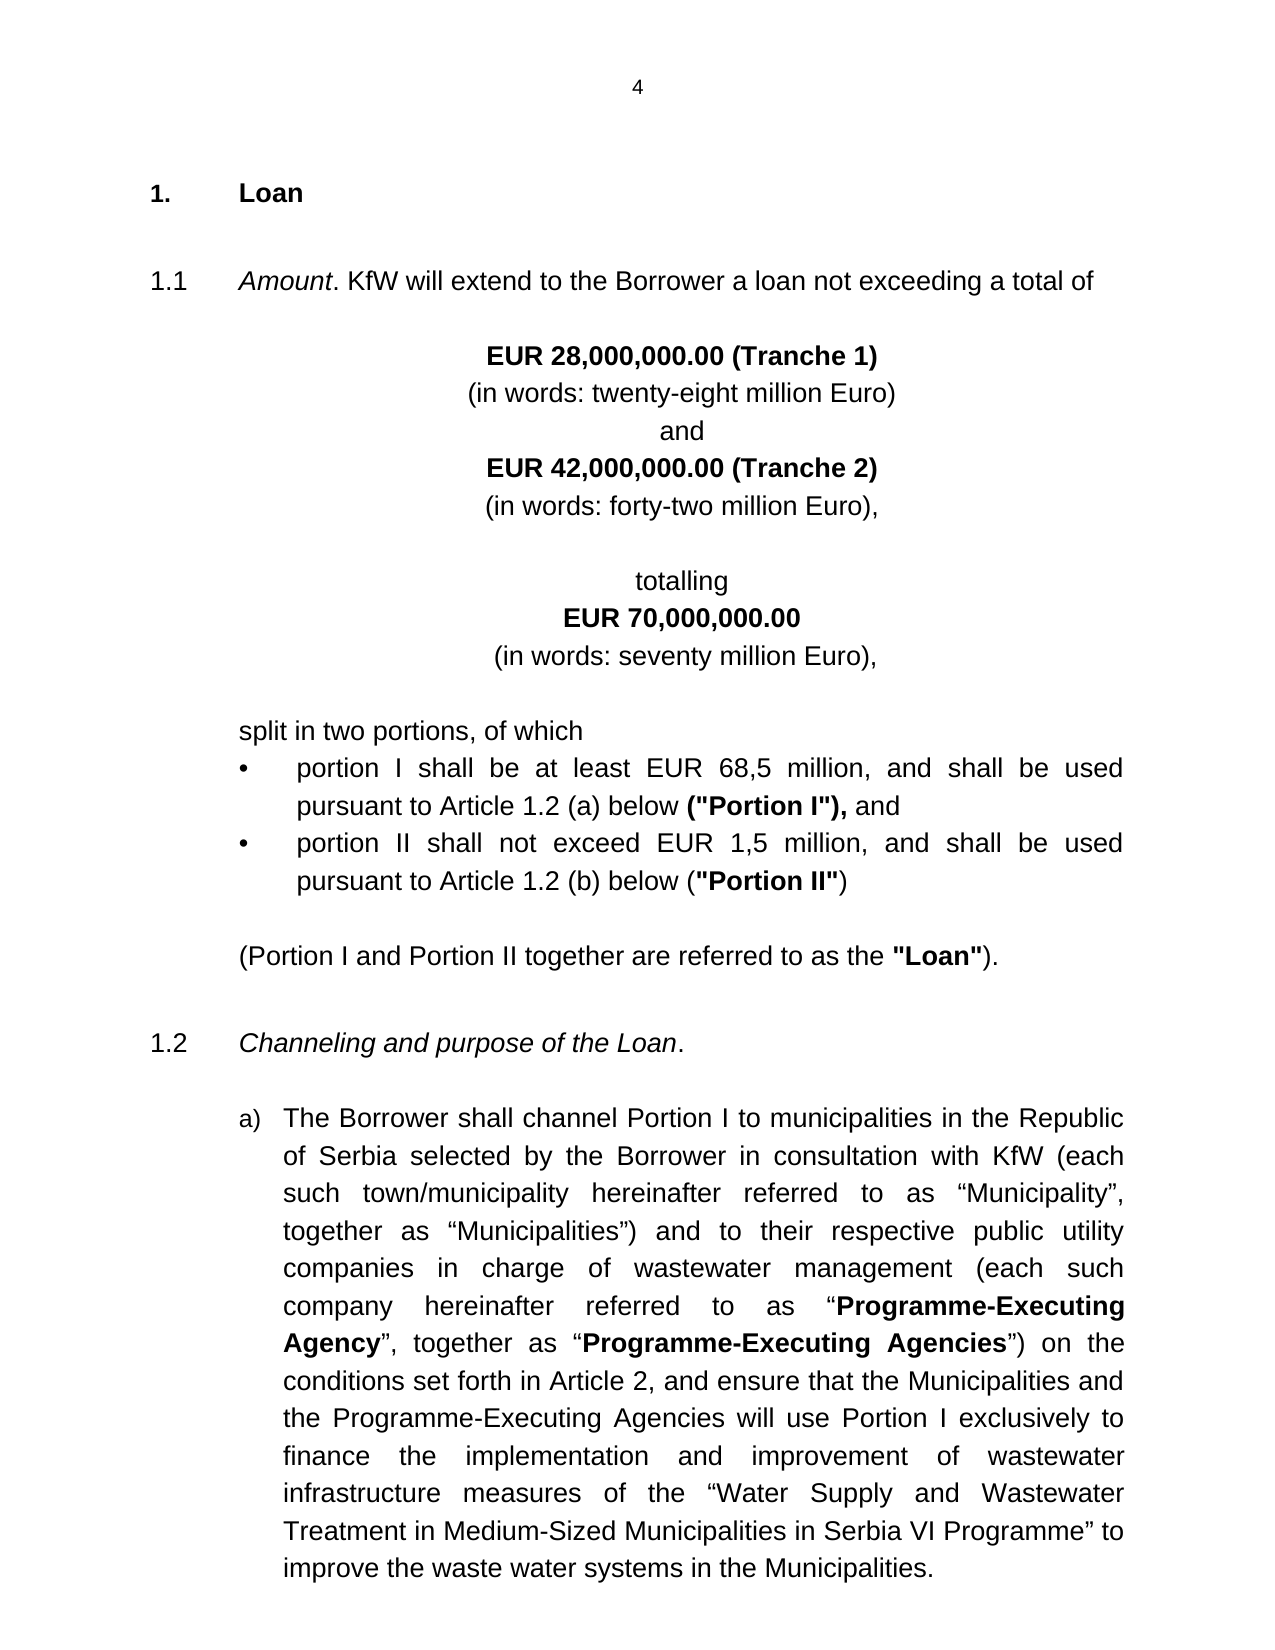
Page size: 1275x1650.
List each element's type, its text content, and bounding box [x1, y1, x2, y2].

text (in words: forty-two million Euro), [239, 485, 1125, 523]
text (Portion I and Portion II together are referred to as the "Loan"). [239, 935, 1125, 973]
text (in words: seventy million Euro), [239, 635, 1125, 673]
text EUR 28,000,000.00 (Tranche 1) [239, 335, 1125, 373]
text EUR 70,000,000.00 [239, 598, 1125, 635]
list Channeling and purpose of the Loan. [150, 1023, 1125, 1060]
list The Borrower shall channel Portion I to municipalities in the Republic of Serbia selected by the Borrower in consultation with KfW (each such town/municipality hereinafter referred to as “Municipality”, together as “Municipalities”) and to their respective public utility companies in charge of wastewater management (each such company hereinafter referred to as “Programme-Executing Agency”, together as “Programme-Executing Agencies”) on the conditions set forth in Article 2, and ensure that the Municipalities and the Programme-Executing Agencies will use Portion I exclusively to finance the implementation and improvement of wastewater infrastructure measures of the “Water Supply and Wastewater Treatment in Medium-Sized Municipalities in Serbia VI Programme” to improve the waste water systems in the Municipalities. [239, 1098, 1125, 1585]
text • portion I shall be at least EUR 68,5 million, and shall be used pursuant to Article 1.2 (a) below ("Portion I"), and [239, 748, 1125, 823]
text and [239, 410, 1125, 448]
text • portion II shall not exceed EUR 1,5 million, and shall be used pursuant to Article 1.2 (b) below ("Portion II") [239, 823, 1125, 898]
text totalling [239, 560, 1125, 598]
subtitle Amount. KfW will extend to the Borrower a loan not exceeding a total of [150, 260, 1125, 298]
text (in words: twenty-eight million Euro) [239, 373, 1125, 410]
list Loan [150, 173, 1125, 210]
text EUR 42,000,000.00 (Tranche 2) [239, 448, 1125, 485]
text split in two portions, of which [239, 710, 1125, 748]
